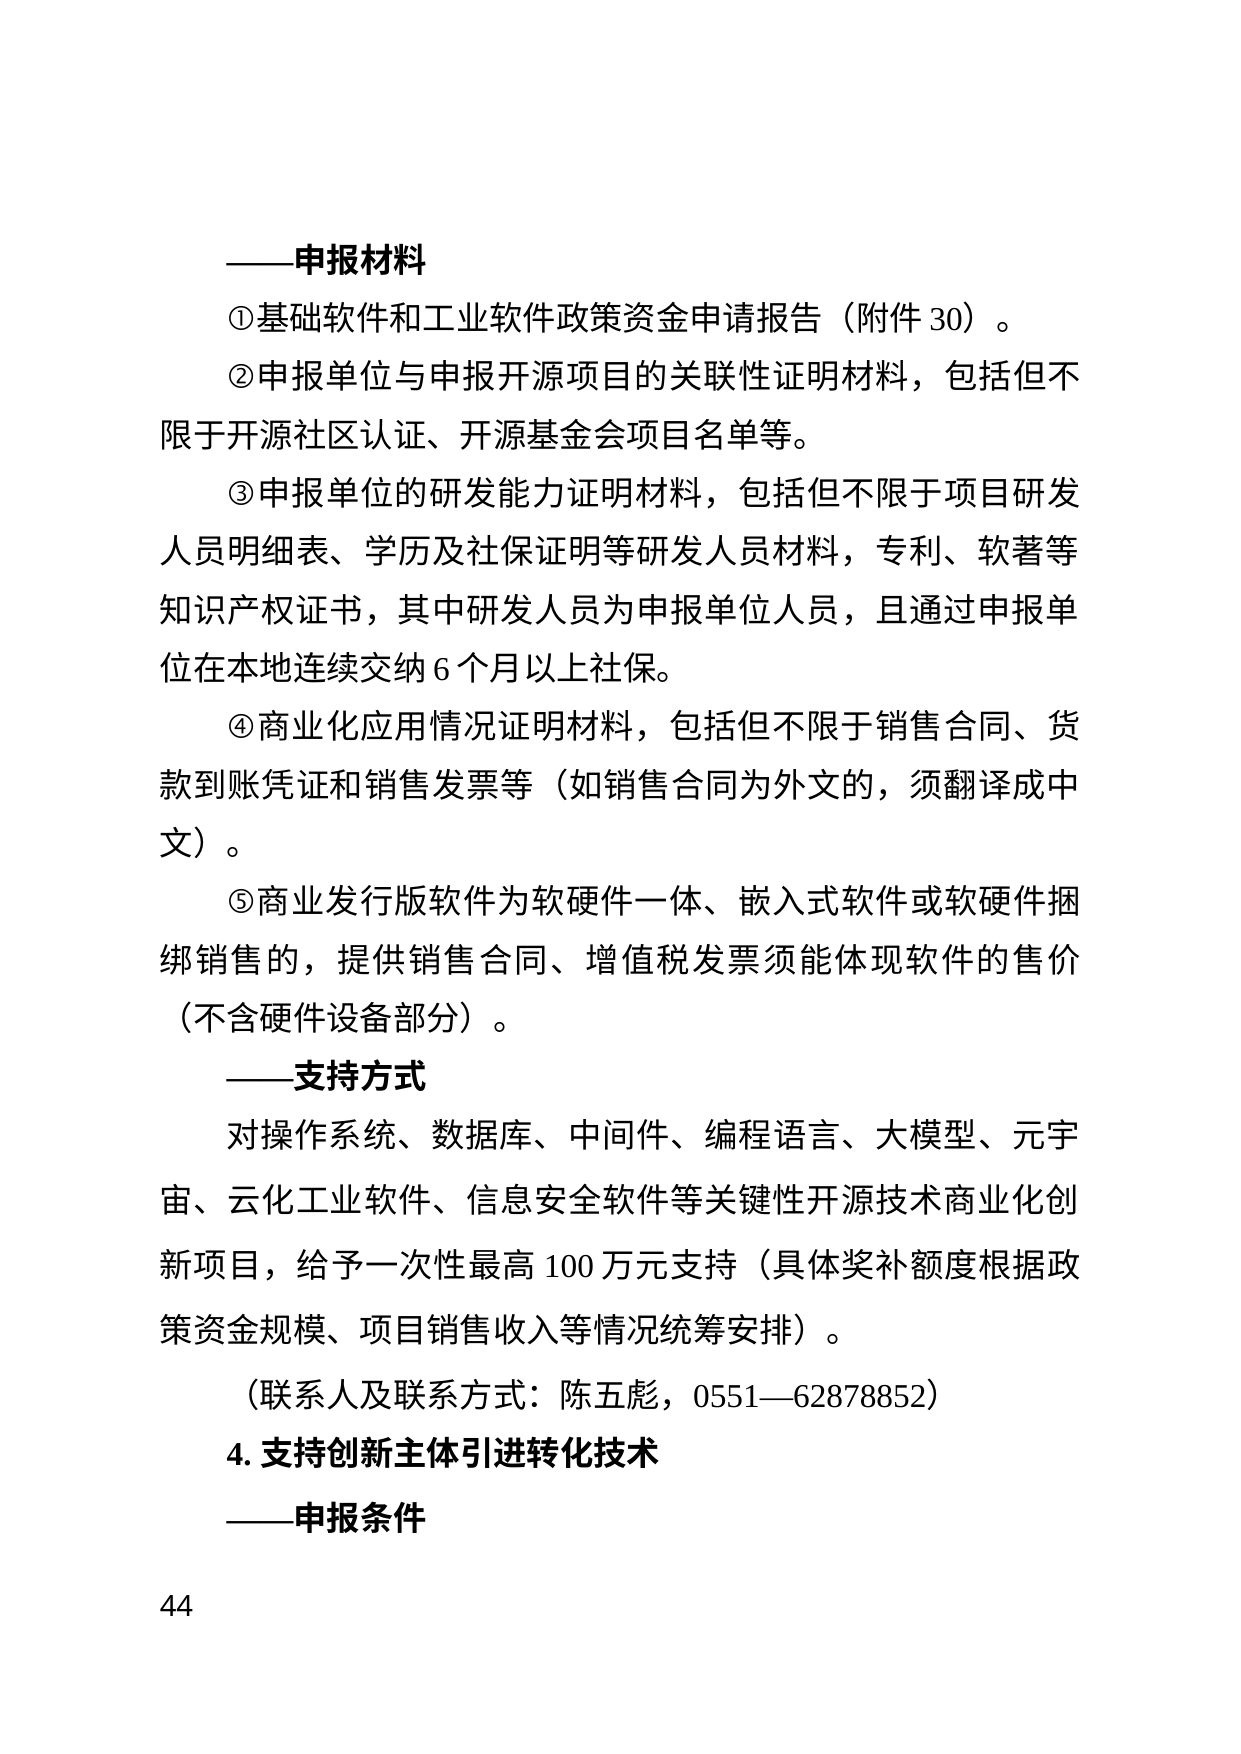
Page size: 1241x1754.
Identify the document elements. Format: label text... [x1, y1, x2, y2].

text 对操作系统、数据库、中间件、编程语言、大模型、元宇宙、云化工业软件、信息安全软件等关键性开源技术商业化创新项目，给予一次性最高100万元支持（具体奖补额度根据政策资金规模、项目销售收入等情况统筹安排）。 [159, 1101, 1081, 1361]
text ——申报条件 [159, 1484, 1081, 1542]
text ——申报材料 [159, 226, 1081, 284]
text 基础软件和工业软件政策资金申请报告（附件30）。 [159, 284, 1081, 342]
text （联系人及联系方式：陈五彪，0551—62878852） [159, 1361, 1081, 1419]
text 商业发行版软件为软硬件一体、嵌入式软件或软硬件捆绑销售的，提供销售合同、增值税发票须能体现软件的售价（不含硬件设备部分）。 [159, 867, 1081, 1042]
text 4. 支持创新主体引进转化技术 [159, 1419, 1081, 1484]
text 商业化应用情况证明材料，包括但不限于销售合同、货款到账凭证和销售发票等（如销售合同为外文的，须翻译成中文）。 [159, 692, 1081, 867]
text ——支持方式 [159, 1042, 1081, 1101]
text 申报单位与申报开源项目的关联性证明材料，包括但不限于开源社区认证、开源基金会项目名单等。 [159, 342, 1081, 459]
text 申报单位的研发能力证明材料，包括但不限于项目研发人员明细表、学历及社保证明等研发人员材料，专利、软著等知识产权证书，其中研发人员为申报单位人员，且通过申报单位在本地连续交纳6个月以上社保。 [159, 459, 1081, 692]
